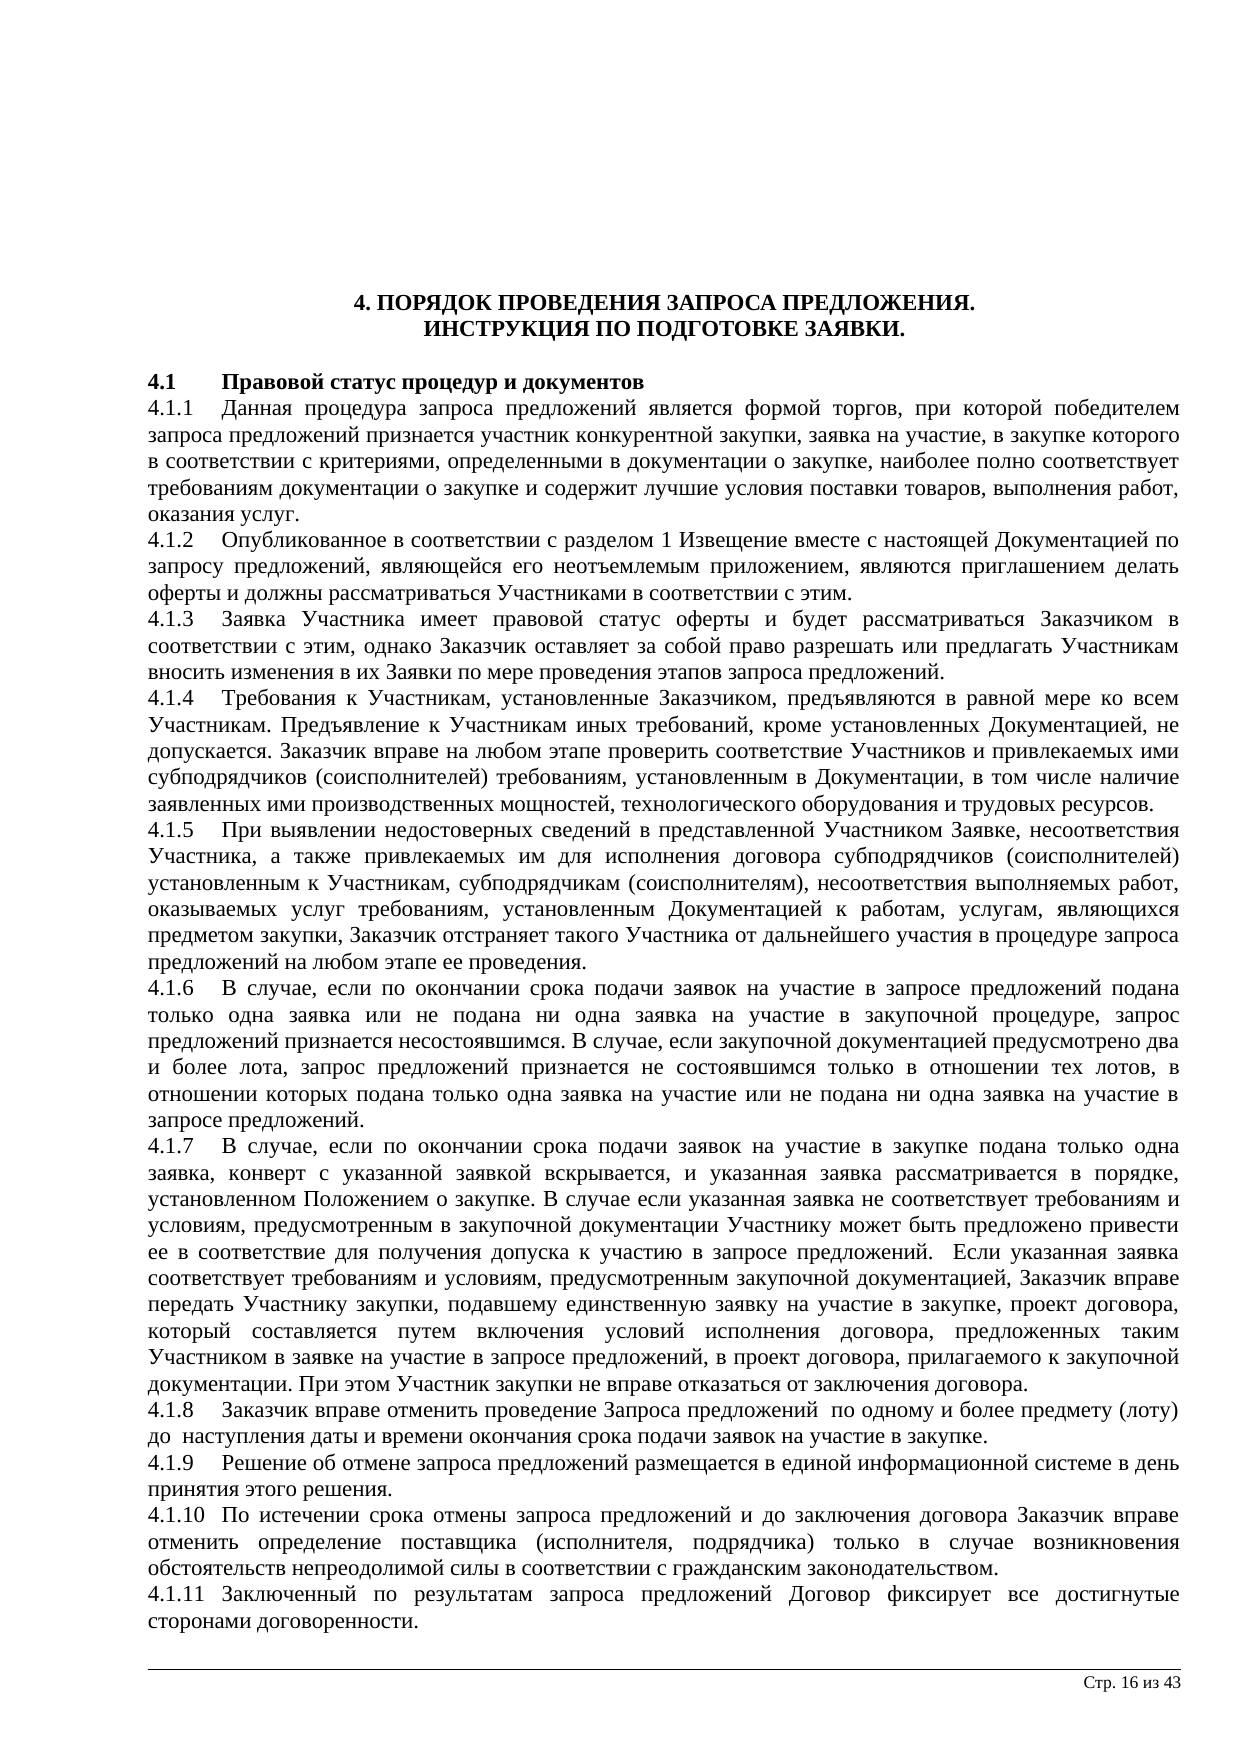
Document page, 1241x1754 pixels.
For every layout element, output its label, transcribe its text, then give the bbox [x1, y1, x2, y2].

list В случае, если по окончании срока подачи заявок на участие в запросе предложений подана только одна заявка или не подана ни одна заявка на участие в закупочной процедуре, запрос предложений признается несостоявшимся. В случае, если закупочной документацией предусмотрено два и более лота, запрос предложений признается не состоявшимся только в отношении тех лотов, в отношении которых подана только одна заявка на участие или не подана ни одна заявка на участие в запросе предложений. [148, 974, 1181, 1132]
list Решение об отмене запроса предложений размещается в единой информационной системе в день принятия этого решения. [148, 1449, 1181, 1501]
list Заключенный по результатам запроса предложений Договор фиксирует все достигнутые сторонами договоренности. [148, 1580, 1181, 1633]
text 4. ПОРЯДОК ПРОВЕДЕНИЯ ЗАПРОСА ПРЕДЛОЖЕНИЯ. [148, 289, 1181, 315]
text 4.1 Правовой статус процедур и документов [148, 368, 1181, 394]
list По истечении срока отмены запроса предложений и до заключения договора Заказчик вправе отменить определение поставщика (исполнителя, подрядчика) только в случае возникновения обстоятельств непреодолимой силы в соответствии с гражданским законодательством. [148, 1501, 1181, 1580]
list Заказчик вправе отменить проведение Запроса предложений по одному и более предмету (лоту) до наступления даты и времени окончания срока подачи заявок на участие в закупке. [148, 1396, 1181, 1449]
list При выявлении недостоверных сведений в представленной Участником Заявке, несоответствия Участника, а также привлекаемых им для исполнения договора субподрядчиков (соисполнителей) установленным к Участникам, субподрядчикам (соисполнителям), несоответствия выполняемых работ, оказываемых услуг требованиям, установленным Документацией к работам, услугам, являющихся предметом закупки, Заказчик отстраняет такого Участника от дальнейшего участия в процедуре запроса предложений на любом этапе ее проведения. [148, 816, 1181, 974]
list Данная процедура запроса предложений является формой торгов, при которой победителем запроса предложений признается участник конкурентной закупки, заявка на участие, в закупке которого в соответствии с критериями, определенными в документации о закупке, наиболее полно соответствует требованиям документации о закупке и содержит лучшие условия поставки товаров, выполнения работ, оказания услуг. [148, 394, 1181, 526]
list Заявка Участника имеет правовой статус оферты и будет рассматриваться Заказчиком в соответствии с этим, однако Заказчик оставляет за собой право разрешать или предлагать Участникам вносить изменения в их Заявки по мере проведения этапов запроса предложений. [148, 605, 1181, 684]
list В случае, если по окончании срока подачи заявок на участие в закупке подана только одна заявка, конверт с указанной заявкой вскрывается, и указанная заявка рассматривается в порядке, установленном Положением о закупке. В случае если указанная заявка не соответствует требованиям и условиям, предусмотренным в закупочной документации Участнику может быть предложено привести ее в соответствие для получения допуска к участию в запросе предложений. Если указанная заявка соответствует требованиям и условиям, предусмотренным закупочной документацией, Заказчик вправе передать Участнику закупки, подавшему единственную заявку на участие в закупке, проект договора, который составляется путем включения условий исполнения договора, предложенных таким Участником в заявке на участие в запросе предложений, в проект договора, прилагаемого к закупочной документации. При этом Участник закупки не вправе отказаться от заключения договора. [148, 1132, 1181, 1396]
list Опубликованное в соответствии с разделом 1 Извещение вместе с настоящей Документацией по запросу предложений, являющейся его неотъемлемым приложением, являются приглашением делать оферты и должны рассматриваться Участниками в соответствии с этим. [148, 526, 1181, 605]
text ИНСТРУКЦИЯ ПО ПОДГОТОВКЕ ЗАЯВКИ. [148, 315, 1181, 342]
list Требования к Участникам, установленные Заказчиком, предъявляются в равной мере ко всем Участникам. Предъявление к Участникам иных требований, кроме установленных Документацией, не допускается. Заказчик вправе на любом этапе проверить соответствие Участников и привлекаемых ими субподрядчиков (соисполнителей) требованиям, установленным в Документации, в том числе наличие заявленных ими производственных мощностей, технологического оборудования и трудовых ресурсов. [148, 684, 1181, 816]
